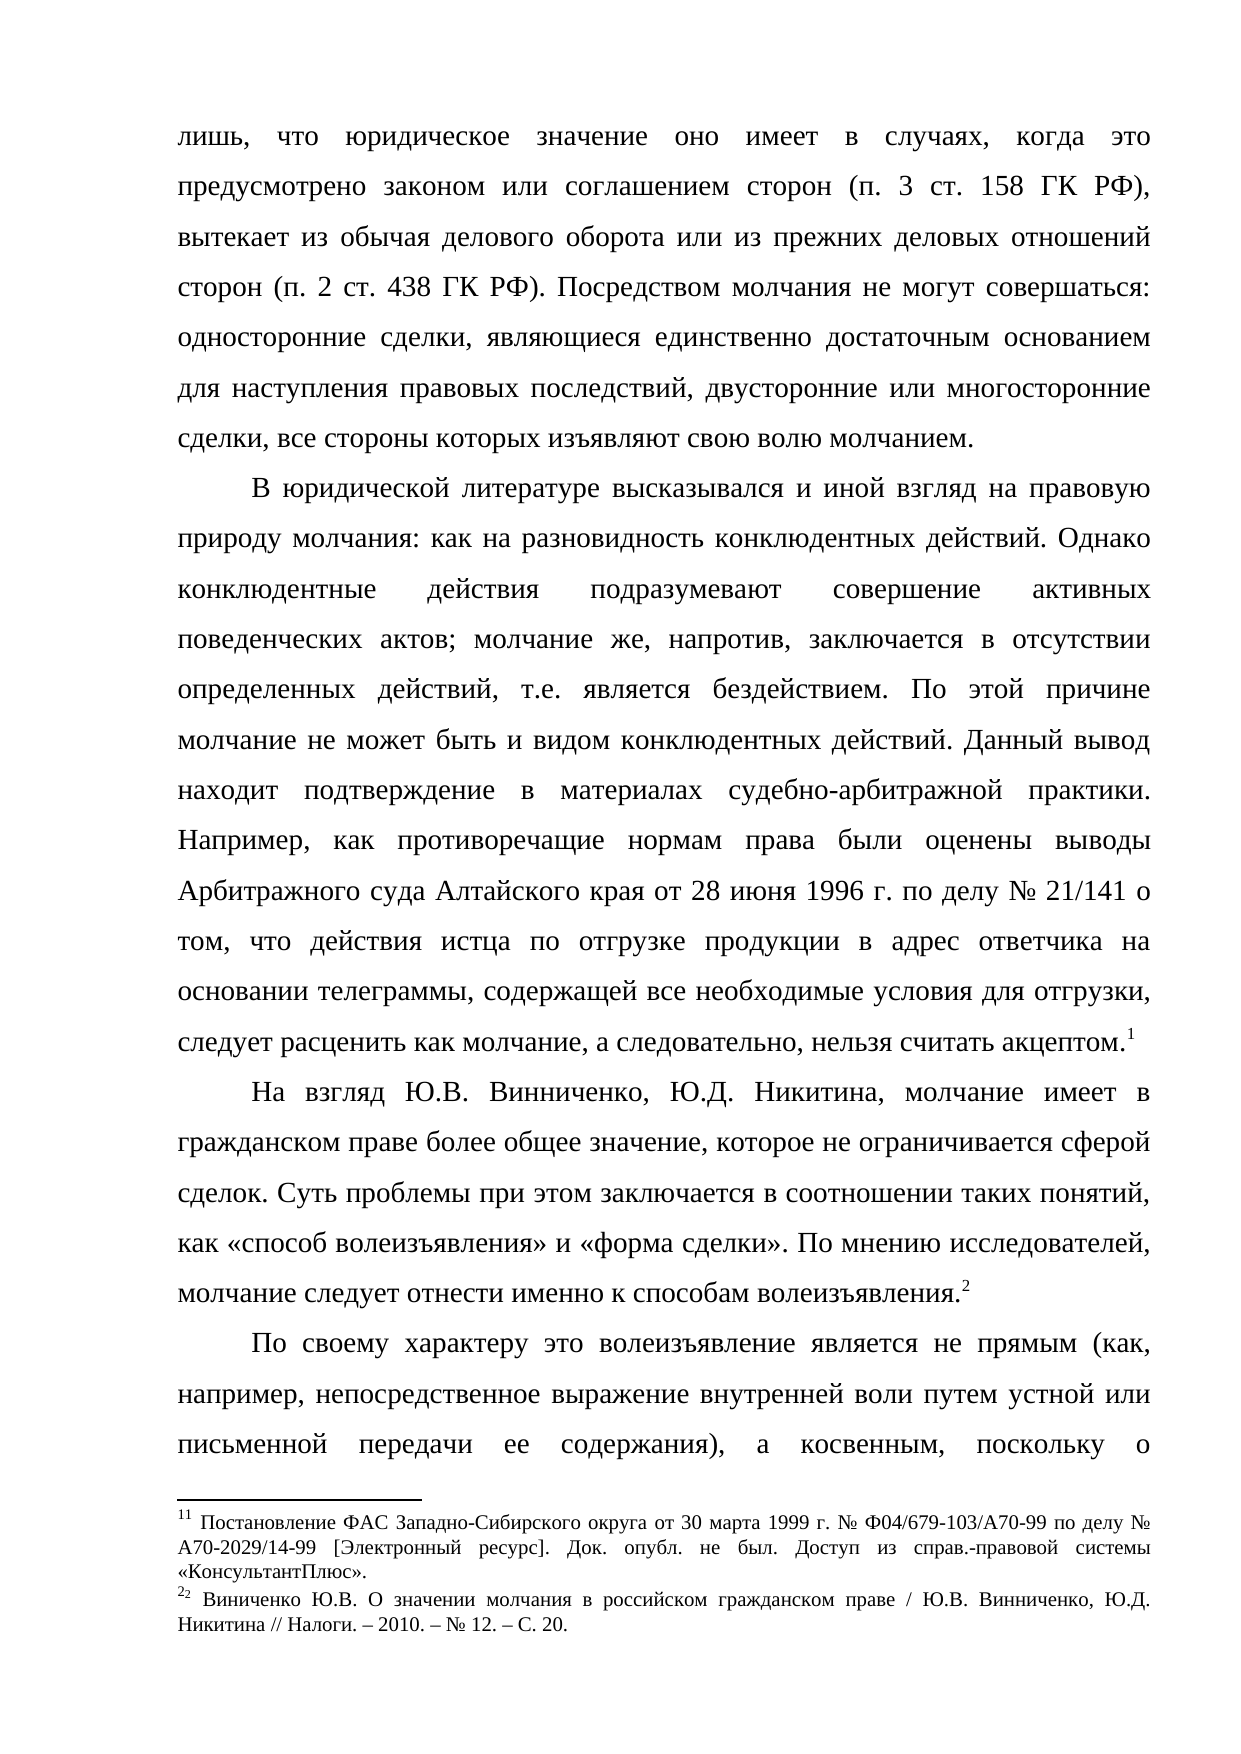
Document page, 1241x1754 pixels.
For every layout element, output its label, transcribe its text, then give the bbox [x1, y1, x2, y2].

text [177, 1326, 1152, 1460]
text На взгляд Ю.В. Винниченко, Ю.Д. Никитина, молчание имеет в гражданском праве более общее значение, которое не ограничивается сферой сделок. Суть проблемы при этом заключается в соотношении таких понятий, как «способ волеизъявления» и «форма сделки». По мнению исследователей, молчание следует отнести именно к способам волеизъявления.2 [177, 1074, 1152, 1309]
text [177, 118, 1152, 453]
text В юридической литературе высказывался и иной взгляд на правовую природу молчания: как на разновидность конклюдентных действий. Однако конклюдентные действия подразумевают совершение активных поведенческих актов; молчание же, напротив, заключается в отсутствии определенных действий, т.е. является бездействием. По этой причине молчание не может быть и видом конклюдентных действий. Данный вывод находит подтверждение в материалах судебно-арбитражной практики. Например, как противоречащие нормам права были оценены выводы Арбитражного суда Алтайского края от 28 июня . по делу № 21/141 о том, что действия истца по отгрузке продукции в адрес ответчика на основании телеграммы, содержащей все необходимые условия для отгрузки, следует расценить как молчание, а следовательно, нельзя считать акцептом.1 [177, 470, 1152, 1057]
